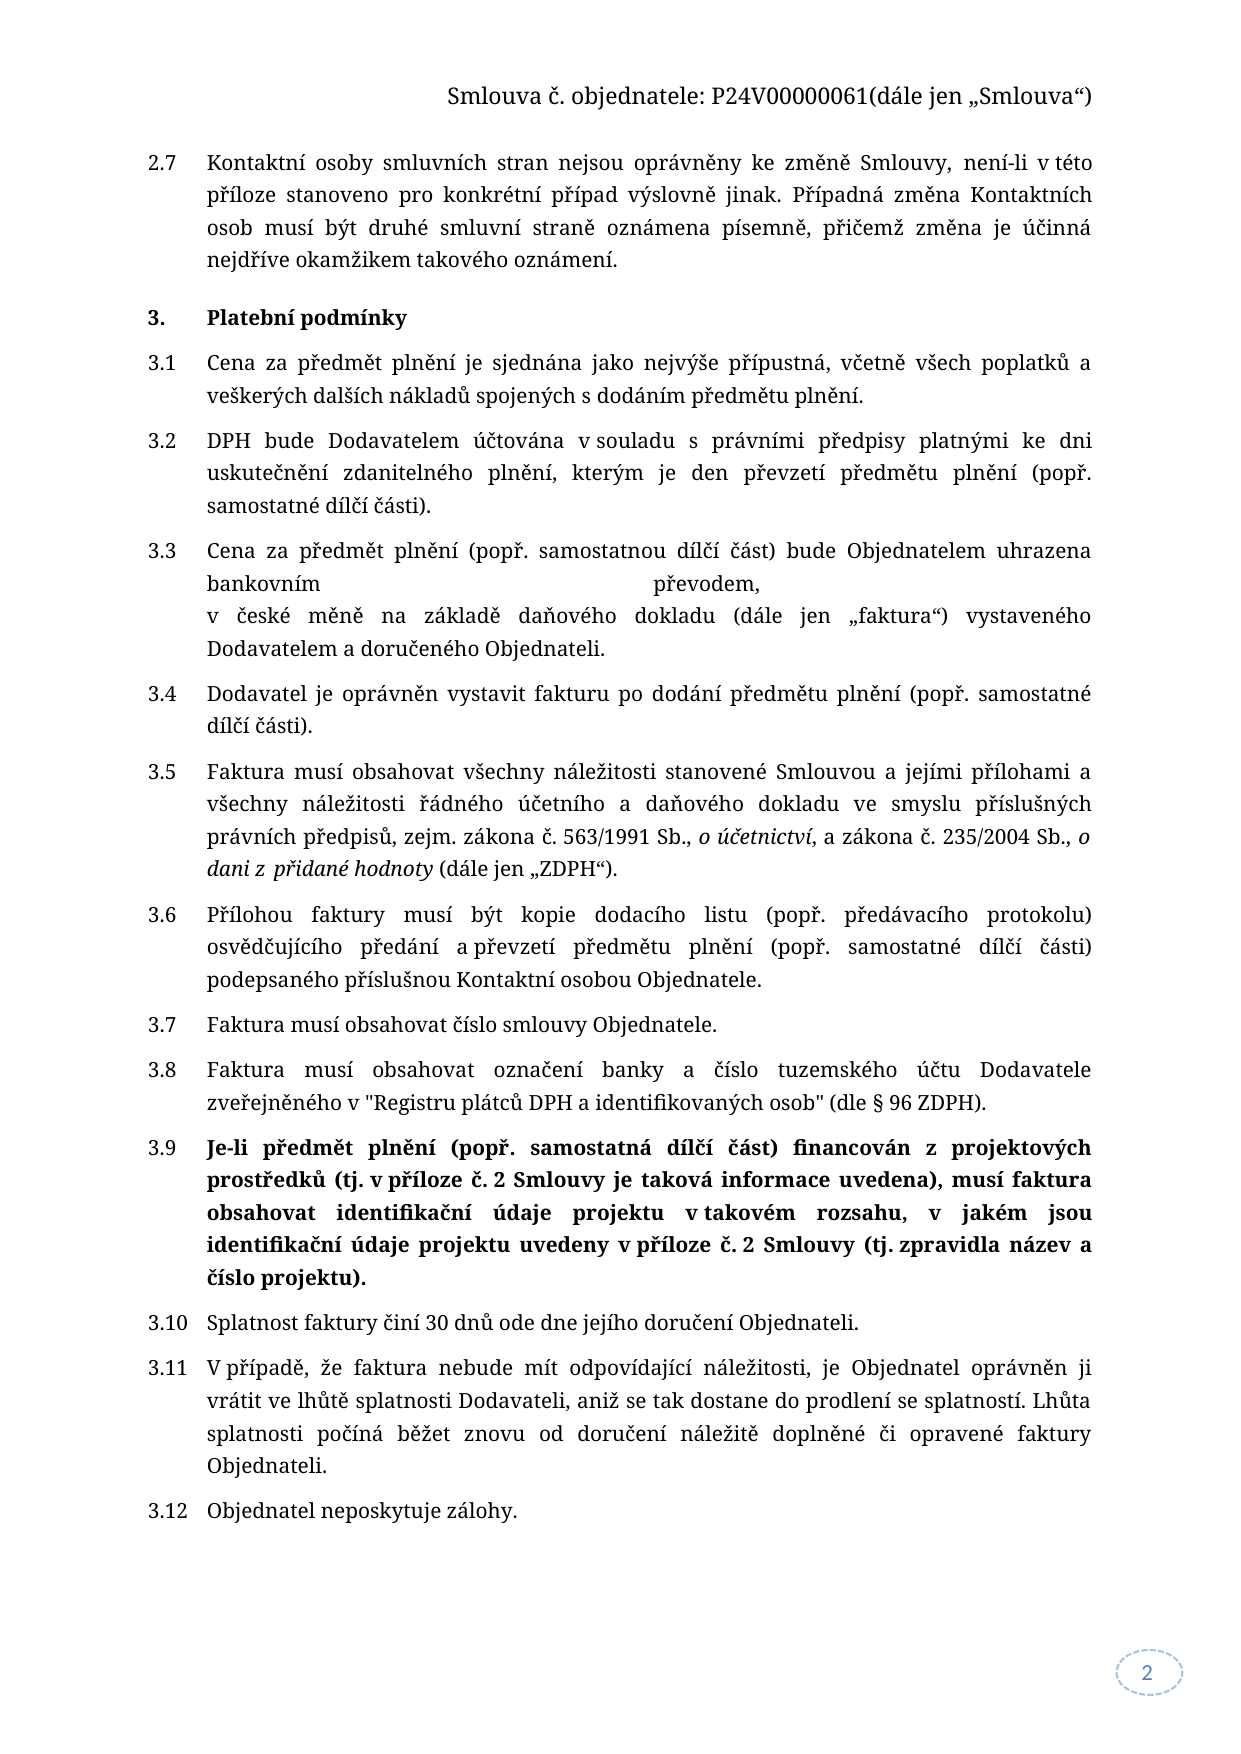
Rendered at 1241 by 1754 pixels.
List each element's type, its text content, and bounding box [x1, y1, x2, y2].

list Faktura musí obsahovat označení banky a číslo tuzemského účtu Dodavatele zveřejněného v "Registru plátců DPH a identifikovaných osob" (dle § 96 ZDPH). [148, 1055, 1093, 1116]
list Cena za předmět plnění (popř. samostatnou dílčí část) bude Objednatelem uhrazena bankovním převodem, v české měně na základě daňového dokladu (dále jen „faktura“) vystaveného Dodavatelem a doručeného Objednateli. [148, 536, 1093, 662]
list Splatnost faktury činí 30 dnů ode dne jejího doručení Objednateli. [148, 1308, 1093, 1337]
list Dodavatel je oprávněn vystavit fakturu po dodání předmětu plnění (popř. samostatné dílčí části). [148, 679, 1093, 740]
list Faktura musí obsahovat všechny náležitosti stanovené Smlouvou a jejími přílohami a všechny náležitosti řádného účetního a daňového dokladu ve smyslu příslušných právních předpisů, zejm. zákona č. 563/1991 Sb., o účetnictví, a zákona č. 235/2004 Sb., o dani z přidané hodnoty (dále jen „ZDPH“). [148, 757, 1093, 883]
list V případě, že faktura nebude mít odpovídající náležitosti, je Objednatel oprávněn ji vrátit ve lhůtě splatnosti Dodavateli, aniž se tak dostane do prodlení se splatností. Lhůta splatnosti počíná běžet znovu od doručení náležitě doplněné či opravené faktury Objednateli. [148, 1353, 1093, 1480]
list Cena za předmět plnění je sjednána jako nejvýše přípustná, včetně všech poplatků a veškerých dalších nákladů spojených s dodáním předmětu plnění. [148, 348, 1093, 409]
list Kontaktní osoby smluvních stran nejsou oprávněny ke změně Smlouvy, není-li v této příloze stanoveno pro konkrétní případ výslovně jinak. Případná změna Kontaktních osob musí být druhé smluvní straně oznámena písemně, přičemž změna je účinná nejdříve okamžikem takového oznámení. [148, 148, 1093, 274]
list Platební podmínky [148, 303, 1093, 331]
list Přílohou faktury musí být kopie dodacího listu (popř. předávacího protokolu) osvědčujícího předání a převzetí předmětu plnění (popř. samostatné dílčí části) podepsaného příslušnou Kontaktní osobou Objednatele. [148, 900, 1093, 993]
list Faktura musí obsahovat číslo smlouvy Objednatele. [148, 1010, 1093, 1038]
list DPH bude Dodavatelem účtována v souladu s právními předpisy platnými ke dni uskutečnění zdanitelného plnění, kterým je den převzetí předmětu plnění (popř. samostatné dílčí části). [148, 426, 1093, 519]
list Je-li předmět plnění (popř. samostatná dílčí část) financován z projektových prostředků (tj. v příloze č. 2 Smlouvy je taková informace uvedena), musí faktura obsahovat identifikační údaje projektu v takovém rozsahu, v jakém jsou identifikační údaje projektu uvedeny v příloze č. 2 Smlouvy (tj. zpravidla název a číslo projektu). [148, 1133, 1093, 1292]
list Objednatel neposkytuje zálohy. [148, 1496, 1093, 1525]
